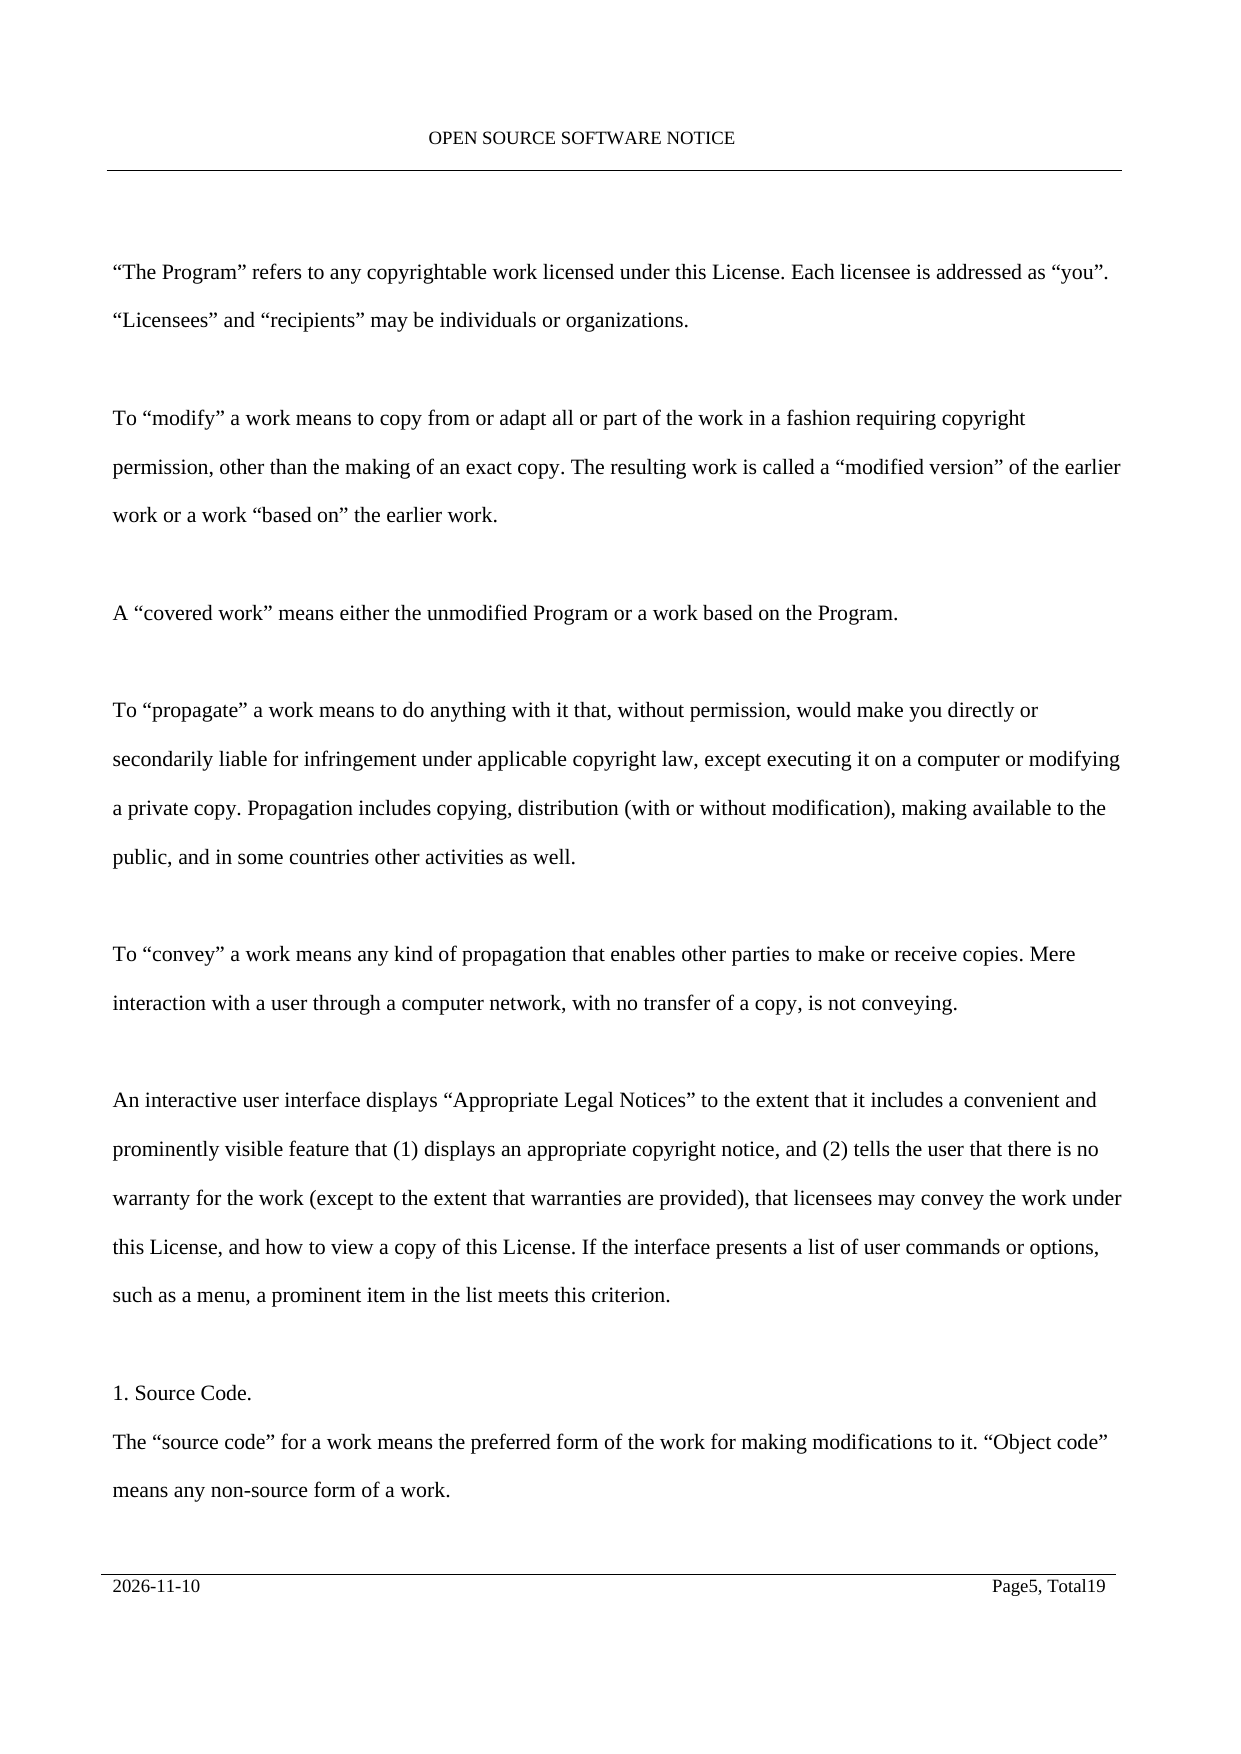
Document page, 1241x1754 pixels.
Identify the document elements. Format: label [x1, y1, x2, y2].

text [112, 206, 1128, 1506]
